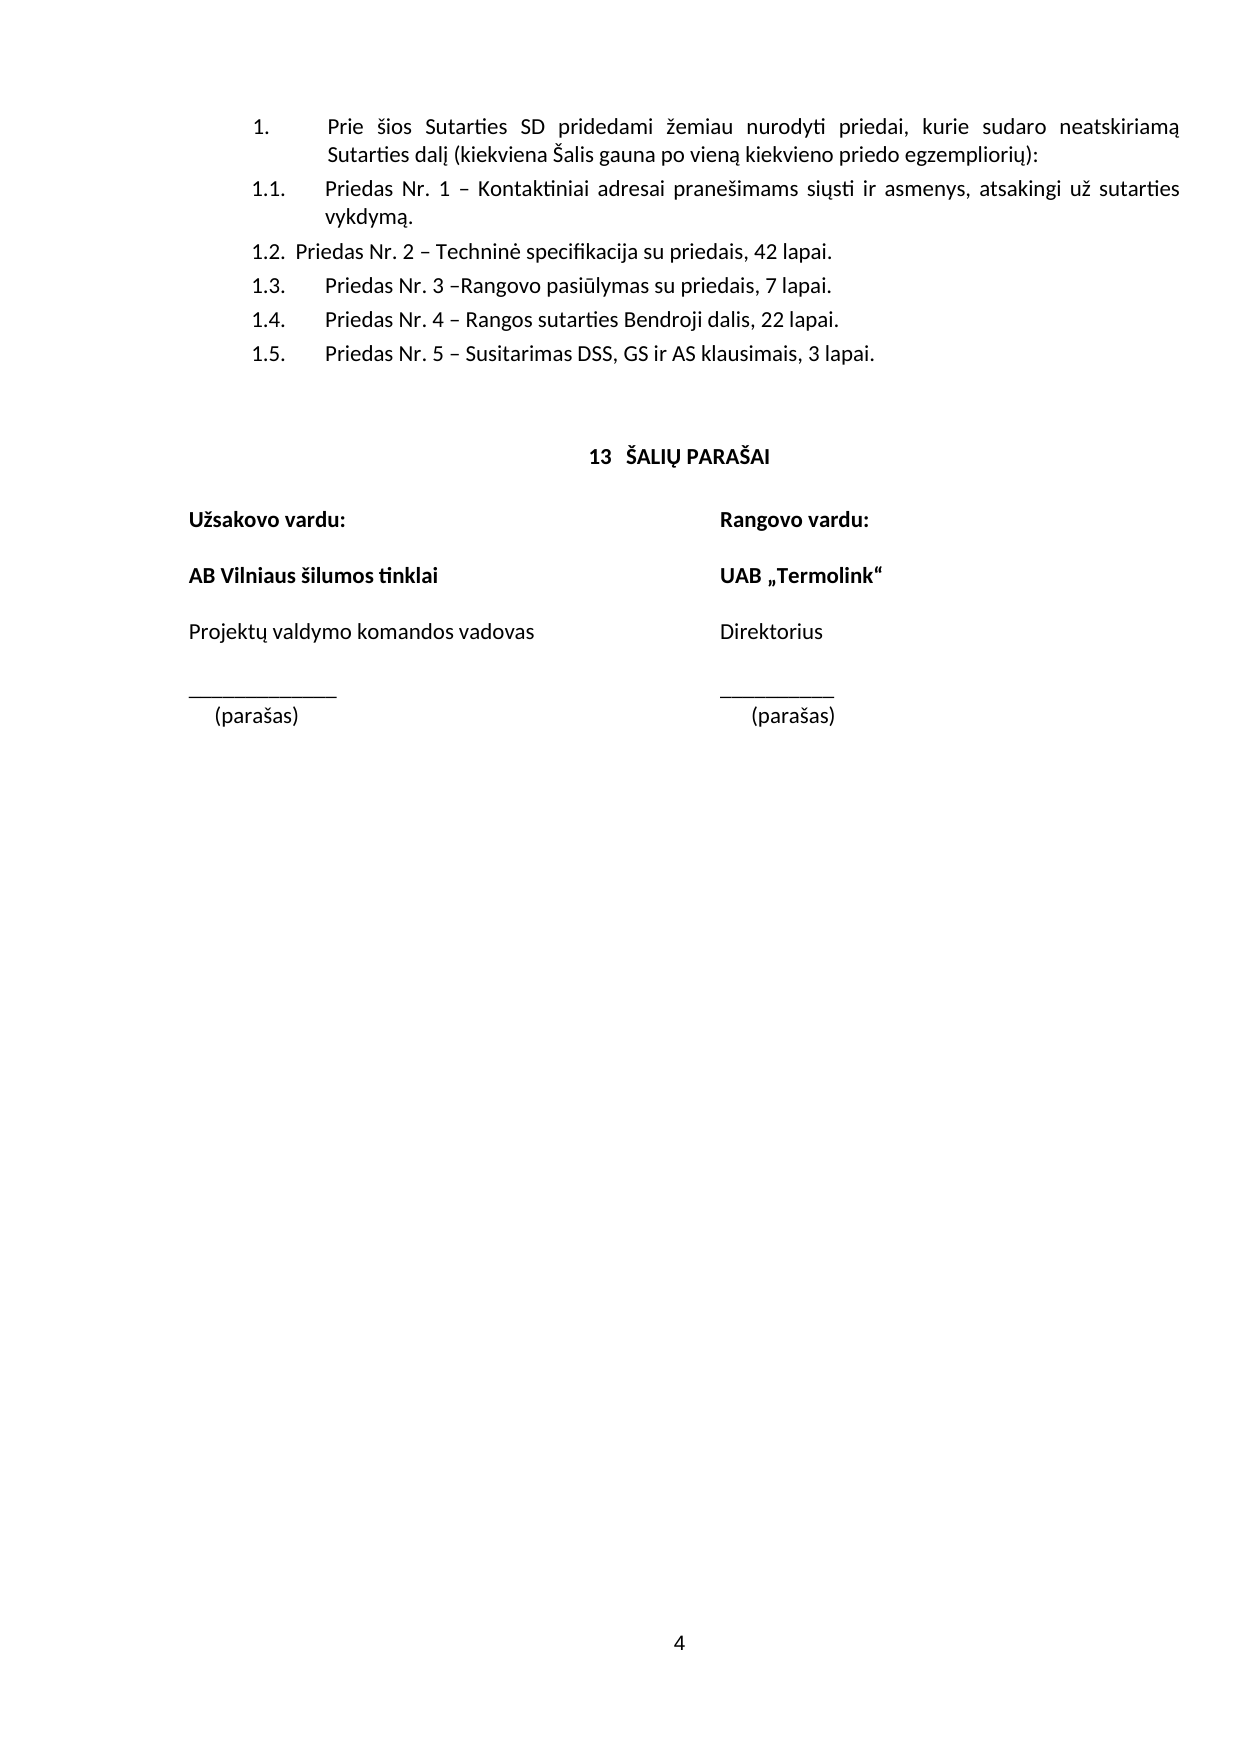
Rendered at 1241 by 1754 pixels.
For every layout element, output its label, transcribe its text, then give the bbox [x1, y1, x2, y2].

table_cell _____________ [177, 673, 709, 701]
list Prie šios Sutarties SD pridedami žemiau nurodyti priedai, kurie sudaro neatskiriamą Sutarties dalį (kiekviena Šalis gauna po vieną kiekvieno priedo egzempliorių): [252, 112, 1181, 168]
table_header Užsakovo vardu: AB Vilniaus šilumos tinklai Projektų valdymo komandos vadovas [177, 505, 709, 673]
list Priedas Nr. 2 – Techninė specifikacija su priedais, 42 lapai. [251, 237, 1181, 265]
table_cell __________ [709, 673, 1163, 701]
list Priedas Nr. 4 – Rangos sutarties Bendroji dalis, 22 lapai. [251, 305, 1181, 333]
list Priedas Nr. 3 –Rangovo pasiūlymas su priedais, 7 lapai. [251, 271, 1181, 299]
table_cell (parašas) [709, 701, 1163, 729]
list ŠALIŲ PARAŠAI [177, 442, 1181, 470]
table_header Rangovo vardu: UAB „Termolink“ Direktorius [709, 505, 1163, 673]
list Priedas Nr. 5 – Susitarimas DSS, GS ir AS klausimais, 3 lapai. [251, 339, 1181, 368]
table_cell (parašas) [177, 701, 709, 729]
list Priedas Nr. 1 – Kontaktiniai adresai pranešimams siųsti ir asmenys, atsakingi už sutarties vykdymą. [251, 174, 1181, 231]
